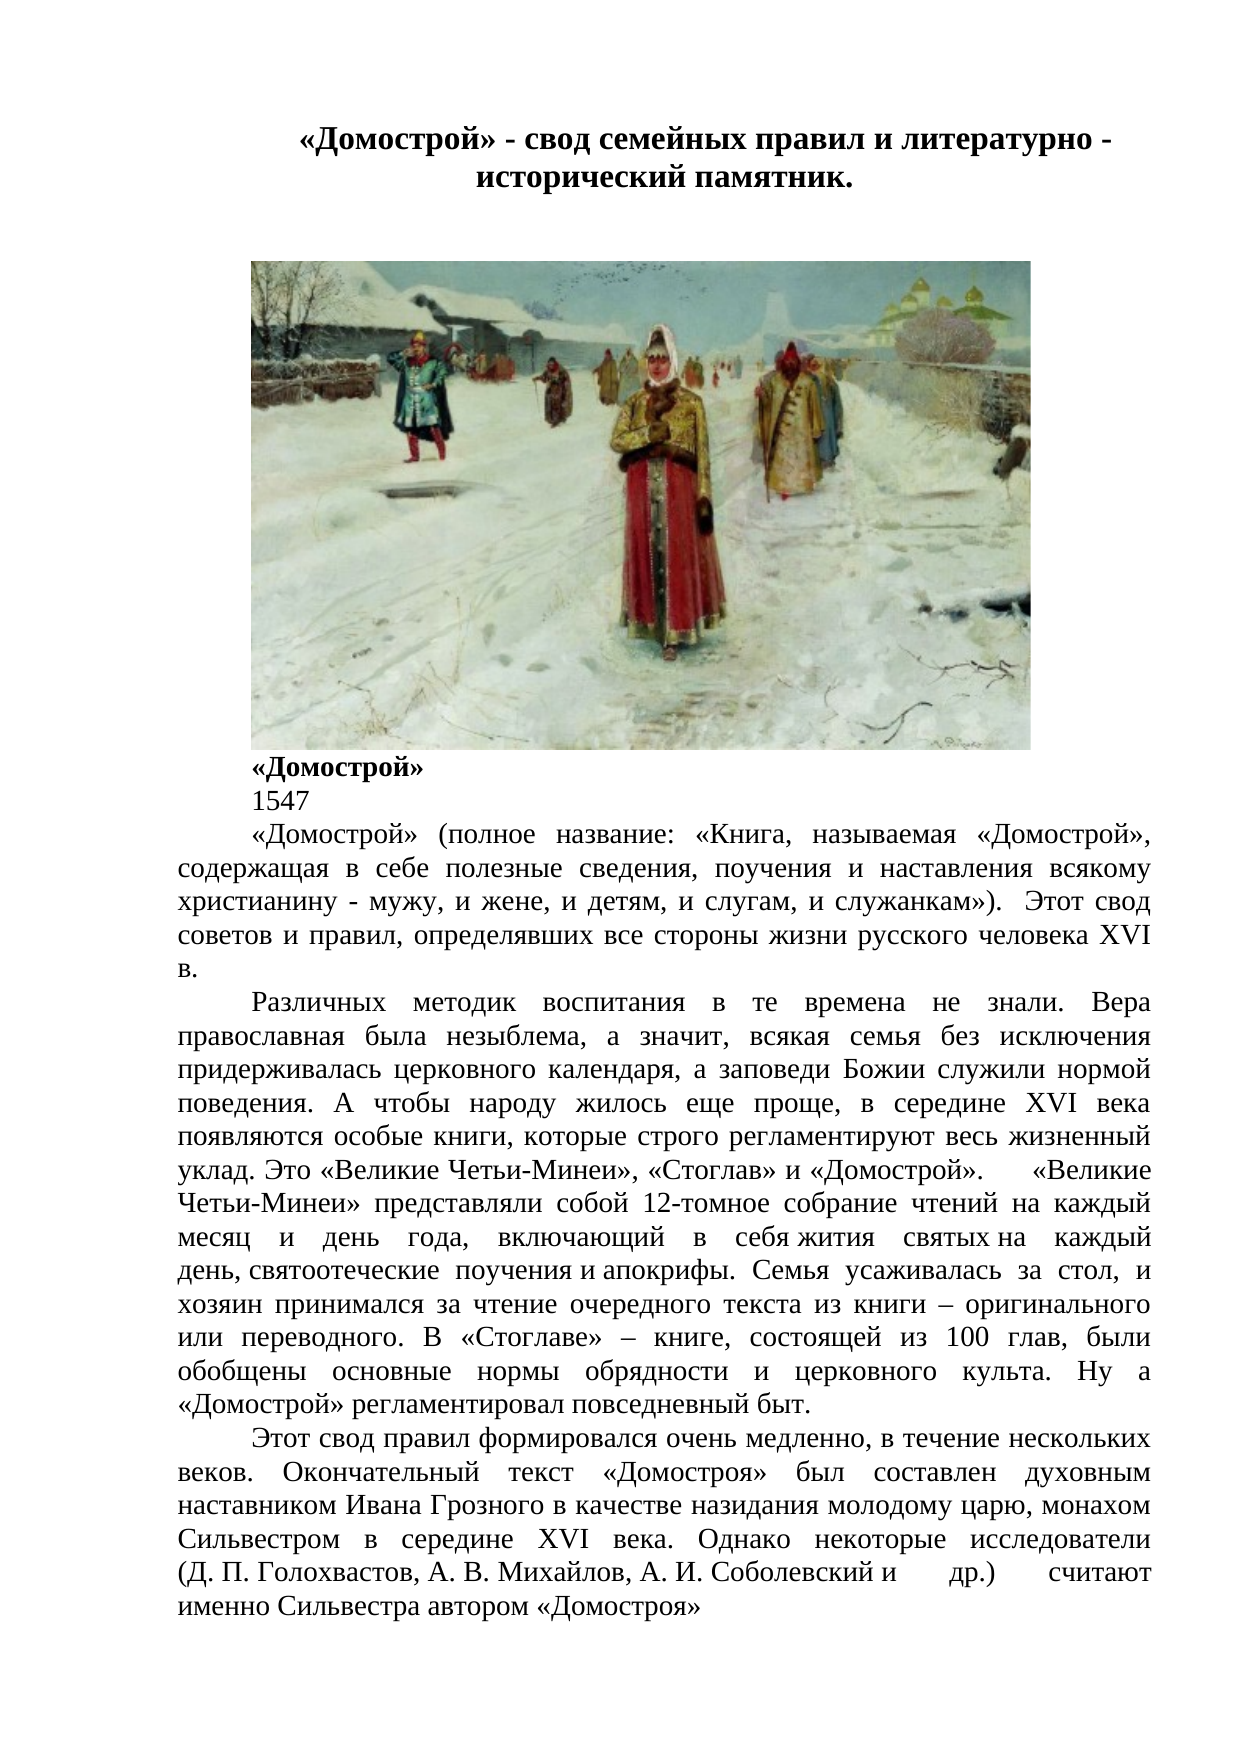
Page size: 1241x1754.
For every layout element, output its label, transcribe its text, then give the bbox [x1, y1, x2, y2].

text Различных методик воспитания в те времена не знали. Вера православная была незыблема, а значит, всякая семья без исключения придерживалась церковного календаря, а заповеди Божии служили нормой поведения. А чтобы народу жилось еще проще, в середине XVI века появляются особые книги, которые строго регламентируют весь жизненный уклад. Это «Великие Четьи-Минеи», «Стоглав» и «Домострой». «Великие Четьи-Минеи» представляли собой 12-томное собрание чтений на каждый месяц и день года, включающий в себя жития святых на каждый день, святоотеческие поучения и апокрифы. Семья усаживалась за стол, и хозяин принимался за чтение очередного текста из книги – оригинального или переводного. В «Стоглаве» – книге, состоящей из 100 глав, были обобщены основные нормы обрядности и церковного культа. Ну а «Домострой» регламентировал повседневный быт. [177, 984, 1152, 1420]
text «Домострой» - свод семейных правил и литературно - исторический памятник. [177, 118, 1152, 195]
picture [251, 261, 1031, 750]
text 1547 [177, 783, 1152, 816]
text «Домострой» [177, 749, 1152, 783]
text «Домострой» (полное название: «Книга, называемая «Домострой», содержащая в себе полезные сведения, поучения и наставления всякому христианину - мужу, и жене, и детям, и слугам, и служанкам»). Этот свод советов и правил, определявших все стороны жизни русского человека XVI в. [177, 816, 1152, 984]
text Этот свод правил формировался очень медленно, в течение нескольких веков. Окончательный текст «Домостроя» был составлен духовным наставником Ивана Грозного в качестве назидания молодому царю, монахом Сильвестром в середине XVI века. Однако некоторые исследователи (Д. П. Голохвастов, А. В. Михайлов, А. И. Соболевский и др.) считают именно Сильвестра автором «Домостроя» [177, 1420, 1152, 1621]
